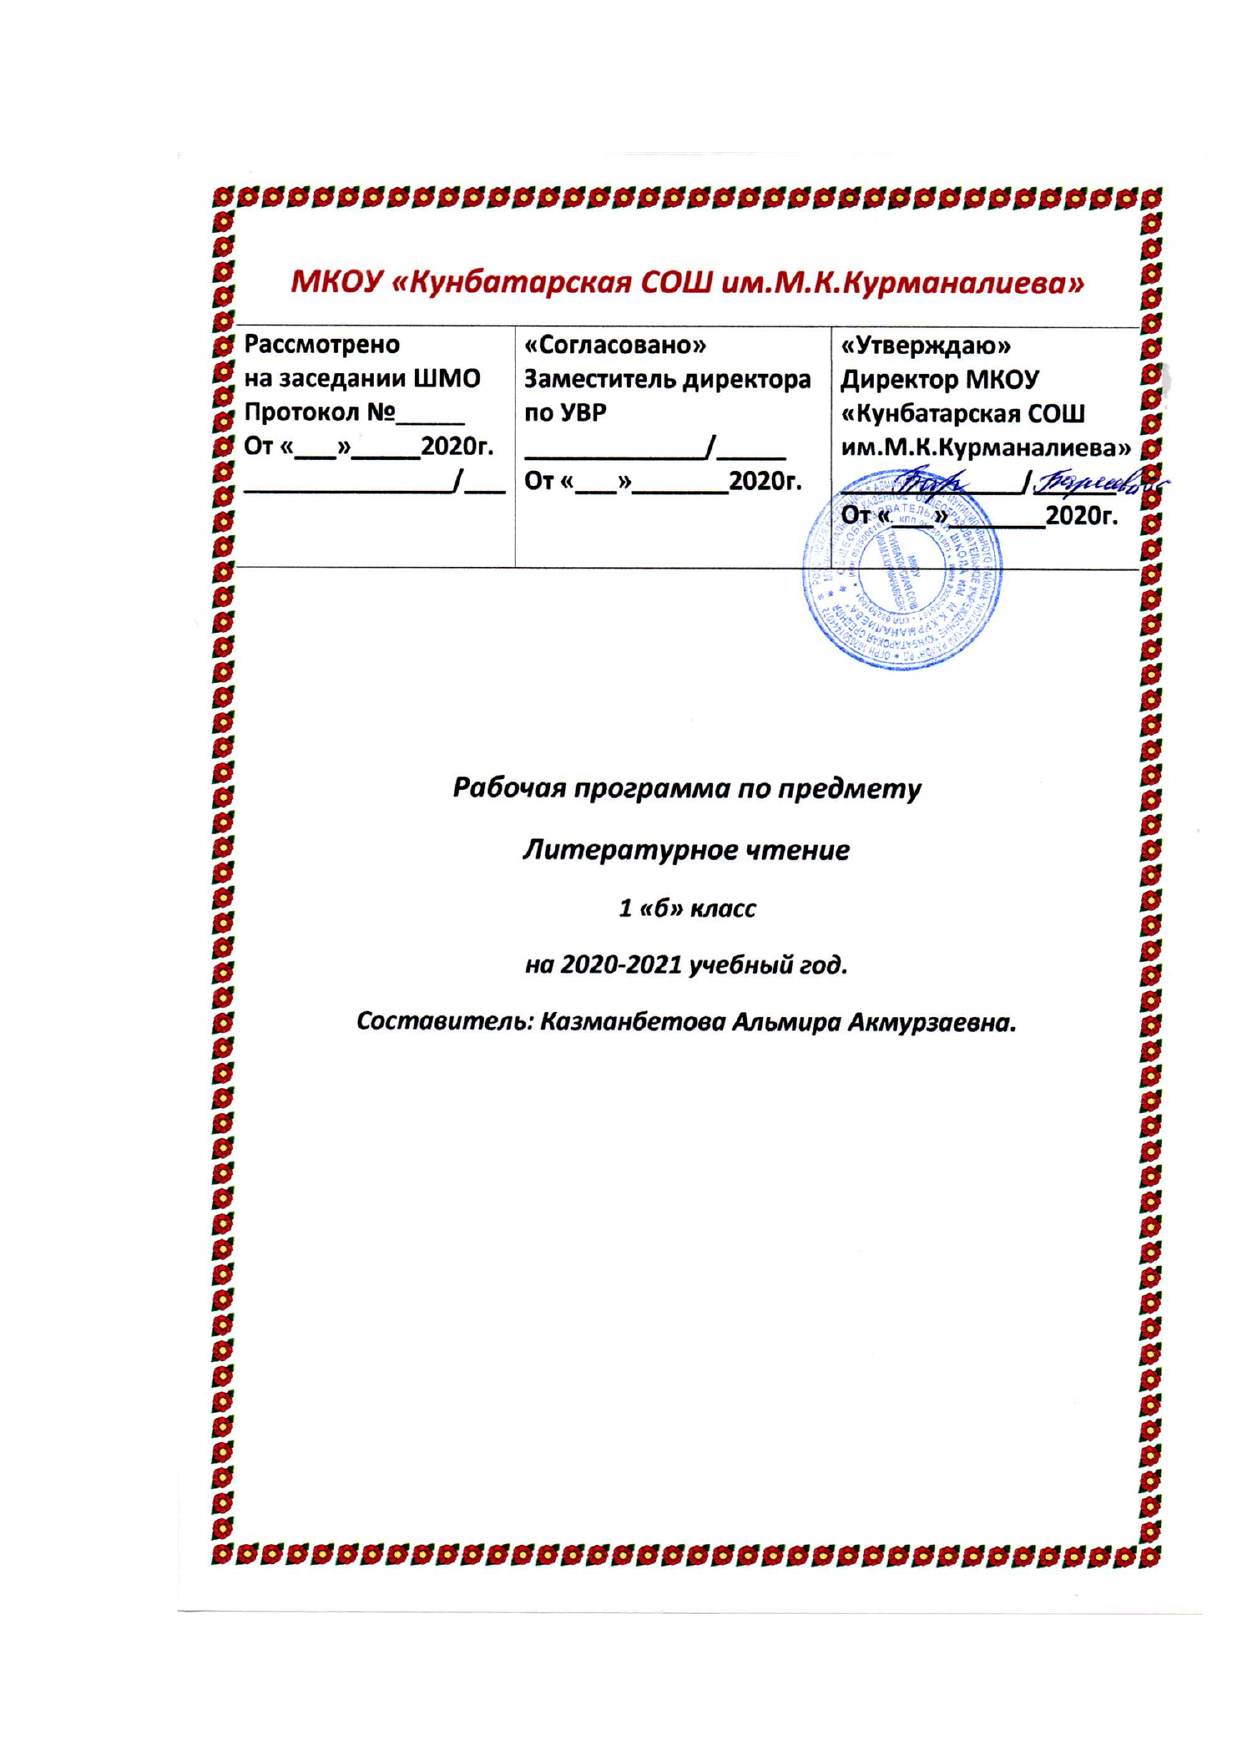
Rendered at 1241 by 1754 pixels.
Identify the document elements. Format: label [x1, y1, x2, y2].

picture [177, 151, 1212, 1615]
